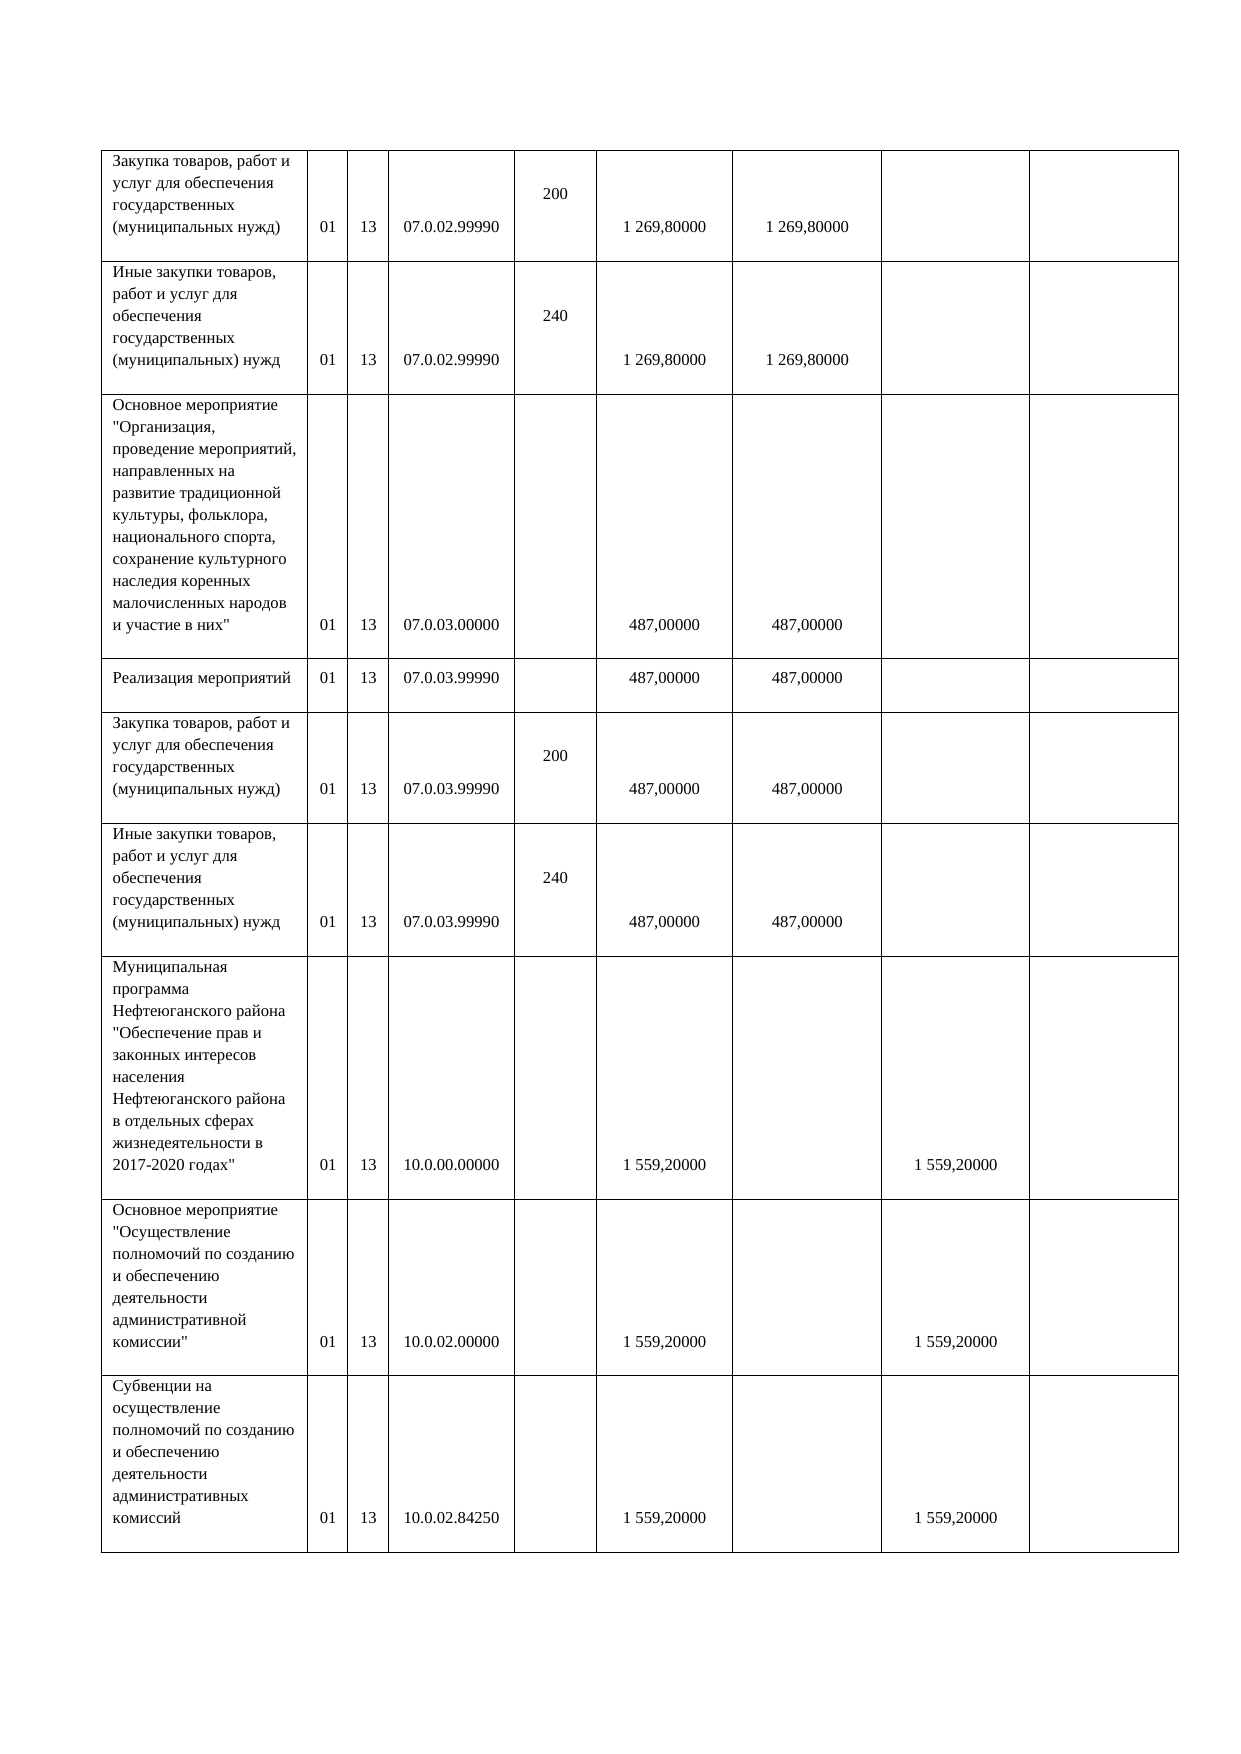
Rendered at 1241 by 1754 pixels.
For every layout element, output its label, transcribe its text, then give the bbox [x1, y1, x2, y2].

table_cell 01 [308, 957, 347, 1198]
table_cell [1030, 151, 1178, 261]
table_cell 07.0.02.99990 [389, 151, 514, 261]
table_cell Субвенции на осуществление полномочий по созданию и обеспечению деятельности административных комиссий [102, 1376, 307, 1552]
table_cell 01 [308, 824, 347, 956]
table_cell [1030, 395, 1178, 658]
table_cell [515, 957, 596, 1198]
table_cell Закупка товаров, работ и услуг для обеспечения государственных (муниципальных нужд) [102, 151, 307, 261]
table_cell 13 [348, 1200, 388, 1375]
table_cell 13 [348, 957, 388, 1198]
table_cell 07.0.03.99990 [389, 713, 514, 823]
table_cell [733, 1200, 881, 1375]
table_cell 07.0.02.99990 [389, 262, 514, 394]
table_cell 10.0.02.84250 [389, 1376, 514, 1552]
table_cell 487,00000 [597, 659, 732, 712]
table_cell 1 559,20000 [597, 1200, 732, 1375]
table_cell 07.0.03.99990 [389, 659, 514, 712]
table_cell [515, 659, 596, 712]
table_cell 01 [308, 1200, 347, 1375]
table_cell [515, 1200, 596, 1375]
table_cell [1030, 1376, 1178, 1552]
table_cell Муниципальная программа Нефтеюганского района "Обеспечение прав и законных интересов населения Нефтеюганского района в отдельных сферах жизнедеятельности в 2017-2020 годах" [102, 957, 307, 1198]
table_cell Иные закупки товаров, работ и услуг для обеспечения государственных (муниципальных) нужд [102, 824, 307, 956]
table_cell 1 559,20000 [597, 1376, 732, 1552]
table_cell 13 [348, 1376, 388, 1552]
table_cell 13 [348, 395, 388, 658]
table_cell [1030, 957, 1178, 1198]
table_cell [1030, 262, 1178, 394]
table_cell 01 [308, 659, 347, 712]
table_cell [882, 262, 1029, 394]
table_cell Основное мероприятие "Осуществление полномочий по созданию и обеспечению деятельности административной комиссии" [102, 1200, 307, 1375]
table_cell 200 [515, 151, 596, 261]
table_cell [515, 395, 596, 658]
table_cell 01 [308, 713, 347, 823]
table_cell Иные закупки товаров, работ и услуг для обеспечения государственных (муниципальных) нужд [102, 262, 307, 394]
table_cell 13 [348, 824, 388, 956]
table_cell [882, 151, 1029, 261]
table_cell 1 559,20000 [597, 957, 732, 1198]
table_cell 1 269,80000 [733, 151, 881, 261]
table_cell 07.0.03.99990 [389, 824, 514, 956]
table_cell 200 [515, 713, 596, 823]
table_cell 1 269,80000 [733, 262, 881, 394]
table_cell 1 559,20000 [882, 1376, 1029, 1552]
table_cell Основное мероприятие "Организация, проведение мероприятий, направленных на развитие традиционной культуры, фольклора, национального спорта, сохранение культурного наследия коренных малочисленных народов и участие в них" [102, 395, 307, 658]
table_cell [733, 1376, 881, 1552]
table_cell 13 [348, 659, 388, 712]
table_cell 01 [308, 262, 347, 394]
table_cell [1030, 659, 1178, 712]
table_cell 487,00000 [733, 659, 881, 712]
table_cell Реализация мероприятий [102, 659, 307, 712]
table_cell [882, 824, 1029, 956]
table_cell 13 [348, 151, 388, 261]
table_cell 13 [348, 713, 388, 823]
table_cell 487,00000 [733, 395, 881, 658]
table_cell Закупка товаров, работ и услуг для обеспечения государственных (муниципальных нужд) [102, 713, 307, 823]
table_cell 487,00000 [597, 824, 732, 956]
table_cell 1 559,20000 [882, 957, 1029, 1198]
table_cell 10.0.02.00000 [389, 1200, 514, 1375]
table_cell [515, 1376, 596, 1552]
table_cell [1030, 713, 1178, 823]
table_cell 1 559,20000 [882, 1200, 1029, 1375]
table_cell 07.0.03.00000 [389, 395, 514, 658]
table_cell [733, 957, 881, 1198]
table_cell 487,00000 [597, 713, 732, 823]
table_cell [882, 395, 1029, 658]
table_cell 1 269,80000 [597, 262, 732, 394]
table_cell [882, 659, 1029, 712]
table_cell 01 [308, 1376, 347, 1552]
table_cell [1030, 1200, 1178, 1375]
table_cell 487,00000 [733, 824, 881, 956]
table_cell 240 [515, 262, 596, 394]
table_cell 240 [515, 824, 596, 956]
table_cell 487,00000 [733, 713, 881, 823]
table_cell 10.0.00.00000 [389, 957, 514, 1198]
table_cell [882, 713, 1029, 823]
table_cell 13 [348, 262, 388, 394]
table_cell 1 269,80000 [597, 151, 732, 261]
table_cell 01 [308, 151, 347, 261]
table_cell [1030, 824, 1178, 956]
table_cell 01 [308, 395, 347, 658]
table_cell 487,00000 [597, 395, 732, 658]
